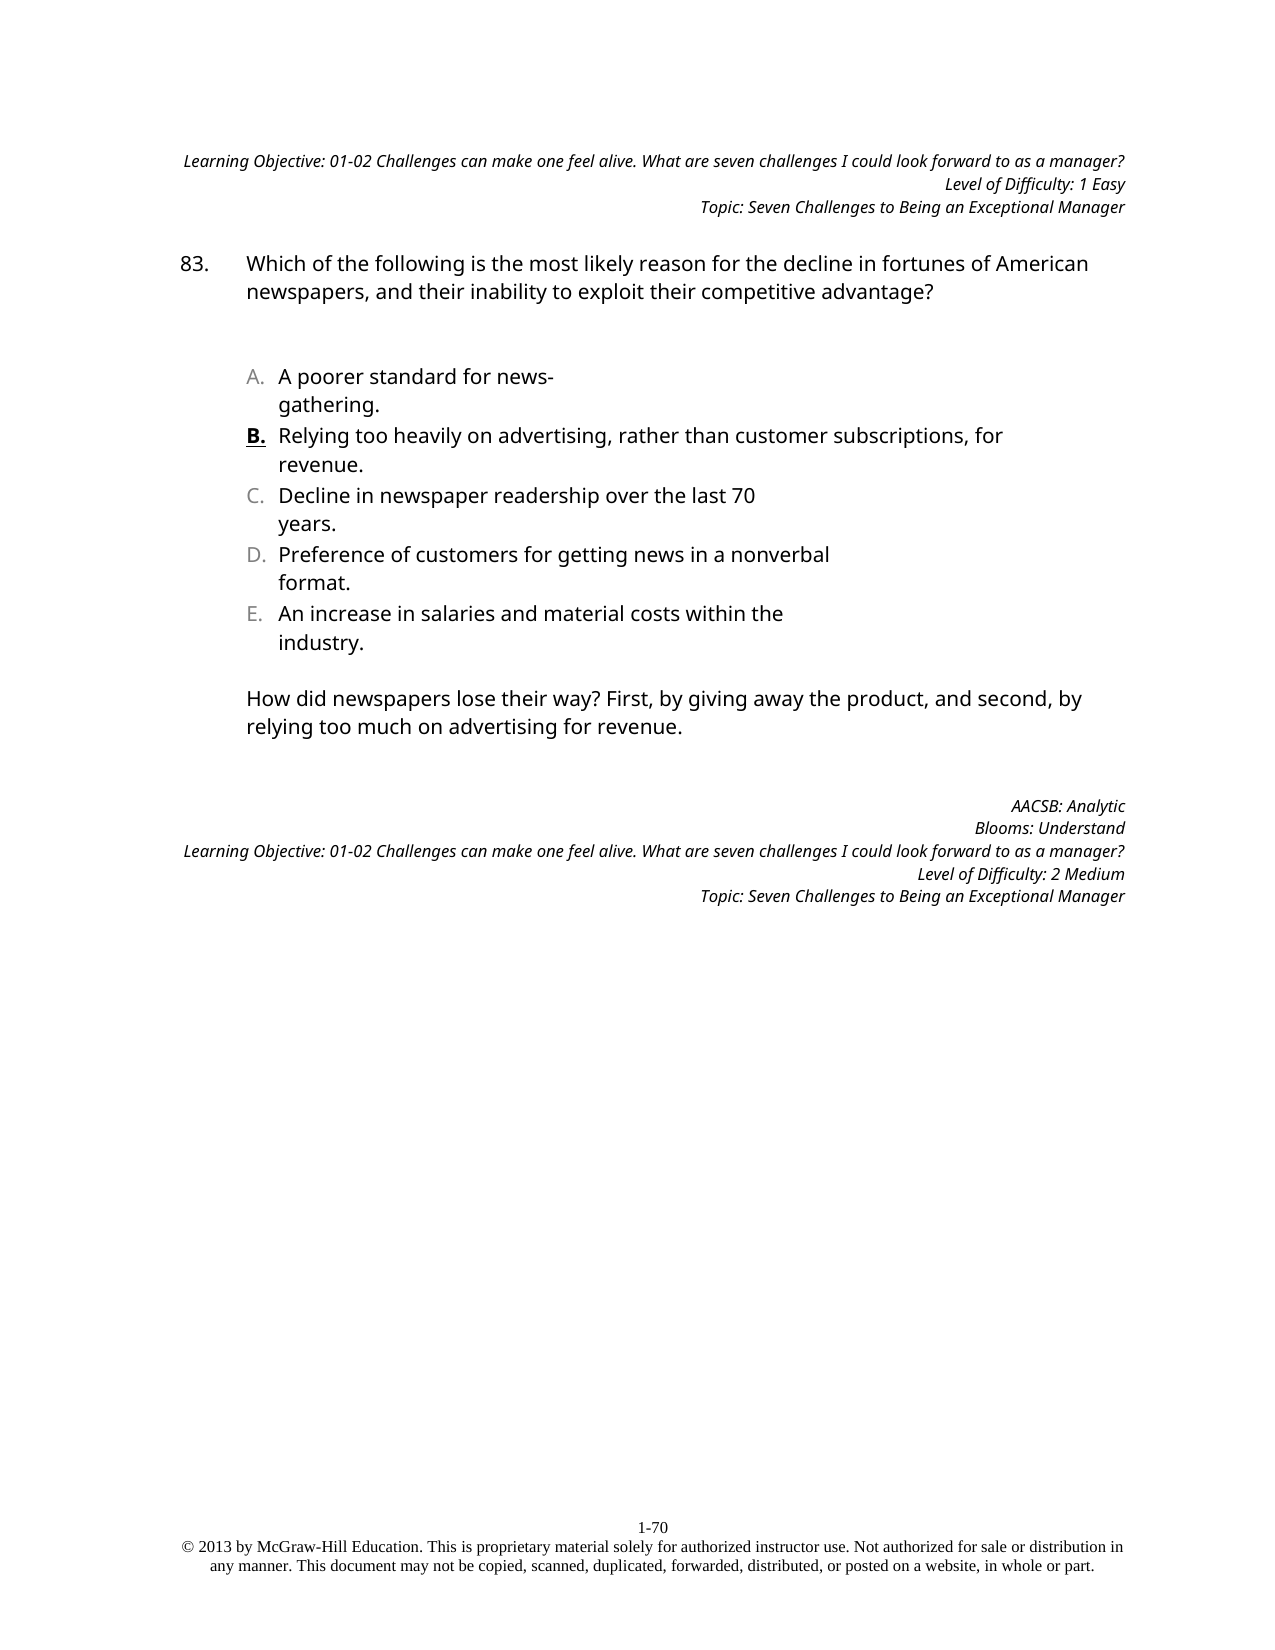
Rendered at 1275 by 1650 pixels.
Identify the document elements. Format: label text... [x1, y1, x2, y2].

table_header AACSB: Analytic Blooms: Understand Learning Objective: 01-02 Challenges can make one feel alive. What are seven challenges I could look forward to as a manager? Level of Difficulty: 2 Medium Topic: Seven Challenges to Being an Exceptional Manager [180, 794, 1125, 936]
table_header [180, 150, 1125, 246]
table_header Which of the following is the most likely reason for the decline in fortunes of American newspapers, and their inability to exploit their competitive advantage? How did newspapers lose their way? First, by giving away the product, and second, by relying too much on advertising for revenue. [246, 249, 1125, 769]
table_header 83. [180, 249, 246, 769]
